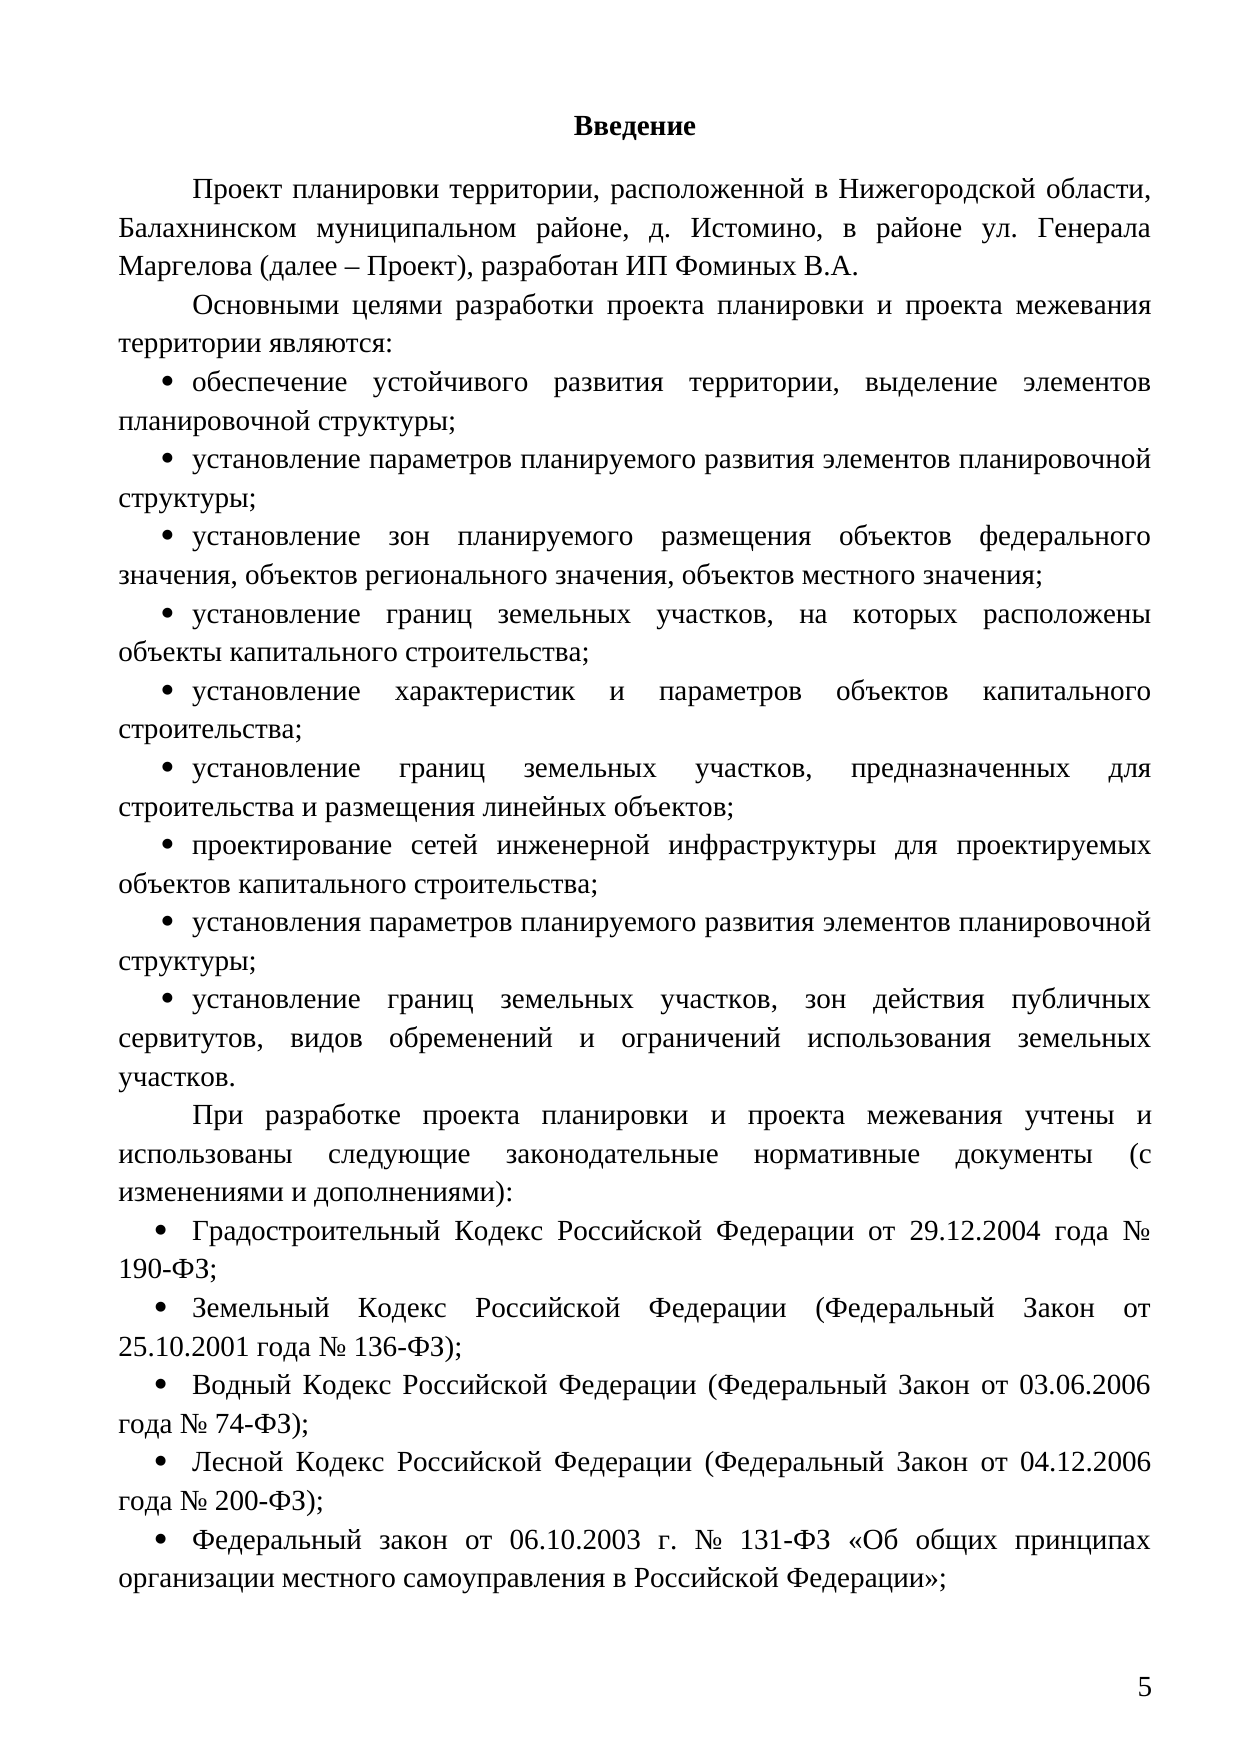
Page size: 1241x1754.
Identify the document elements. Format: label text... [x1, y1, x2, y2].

list проектирование сетей инженерной инфраструктуры для проектируемых объектов капитального строительства; [118, 827, 1152, 899]
list установление границ земельных участков, зон действия публичных сервитутов, видов обременений и ограничений использования земельных участков. [118, 982, 1152, 1092]
list установление зон планируемого размещения объектов федерального значения, объектов регионального значения, объектов местного значения; [118, 518, 1152, 591]
list установление границ земельных участков, на которых расположены объекты капитального строительства; [118, 596, 1152, 668]
list установление границ земельных участков, предназначенных для строительства и размещения линейных объектов; [118, 750, 1152, 822]
list Лесной Кодекс Российской Федерации (Федеральный Закон от 04.12.2006 года № 200-ФЗ); [118, 1444, 1152, 1517]
list Градостроительный Кодекс Российской Федерации от 29.12.2004 года № 190-ФЗ; [118, 1213, 1152, 1285]
text Основными целями разработки проекта планировки и проекта межевания территории являются: [118, 287, 1152, 359]
text Проект планировки территории, расположенной в Нижегородской области, Балахнинском муниципальном районе, д. Истомино, в районе ул. Генерала Маргелова (далее – Проект), разработан ИП Фоминых В.А. [118, 171, 1152, 282]
subtitle Введение [118, 108, 1152, 141]
list установление параметров планируемого развития элементов планировочной структуры; [118, 441, 1152, 513]
list установление характеристик и параметров объектов капитального строительства; [118, 673, 1152, 745]
text При разработке проекта планировки и проекта межевания учтены и использованы следующие законодательные нормативные документы (с изменениями и дополнениями): [118, 1097, 1152, 1208]
list установления параметров планируемого развития элементов планировочной структуры; [118, 904, 1152, 977]
list обеспечение устойчивого развития территории, выделение элементов планировочной структуры; [118, 364, 1152, 436]
list Федеральный закон от 06.10.2003 г. № 131-ФЗ «Об общих принципах организации местного самоуправления в Российской Федерации»; [118, 1522, 1152, 1594]
list Земельный Кодекс Российской Федерации (Федеральный Закон от 25.10.2001 года № 136-ФЗ); [118, 1290, 1152, 1362]
list Водный Кодекс Российской Федерации (Федеральный Закон от 03.06.2006 года № 74-ФЗ); [118, 1367, 1152, 1439]
